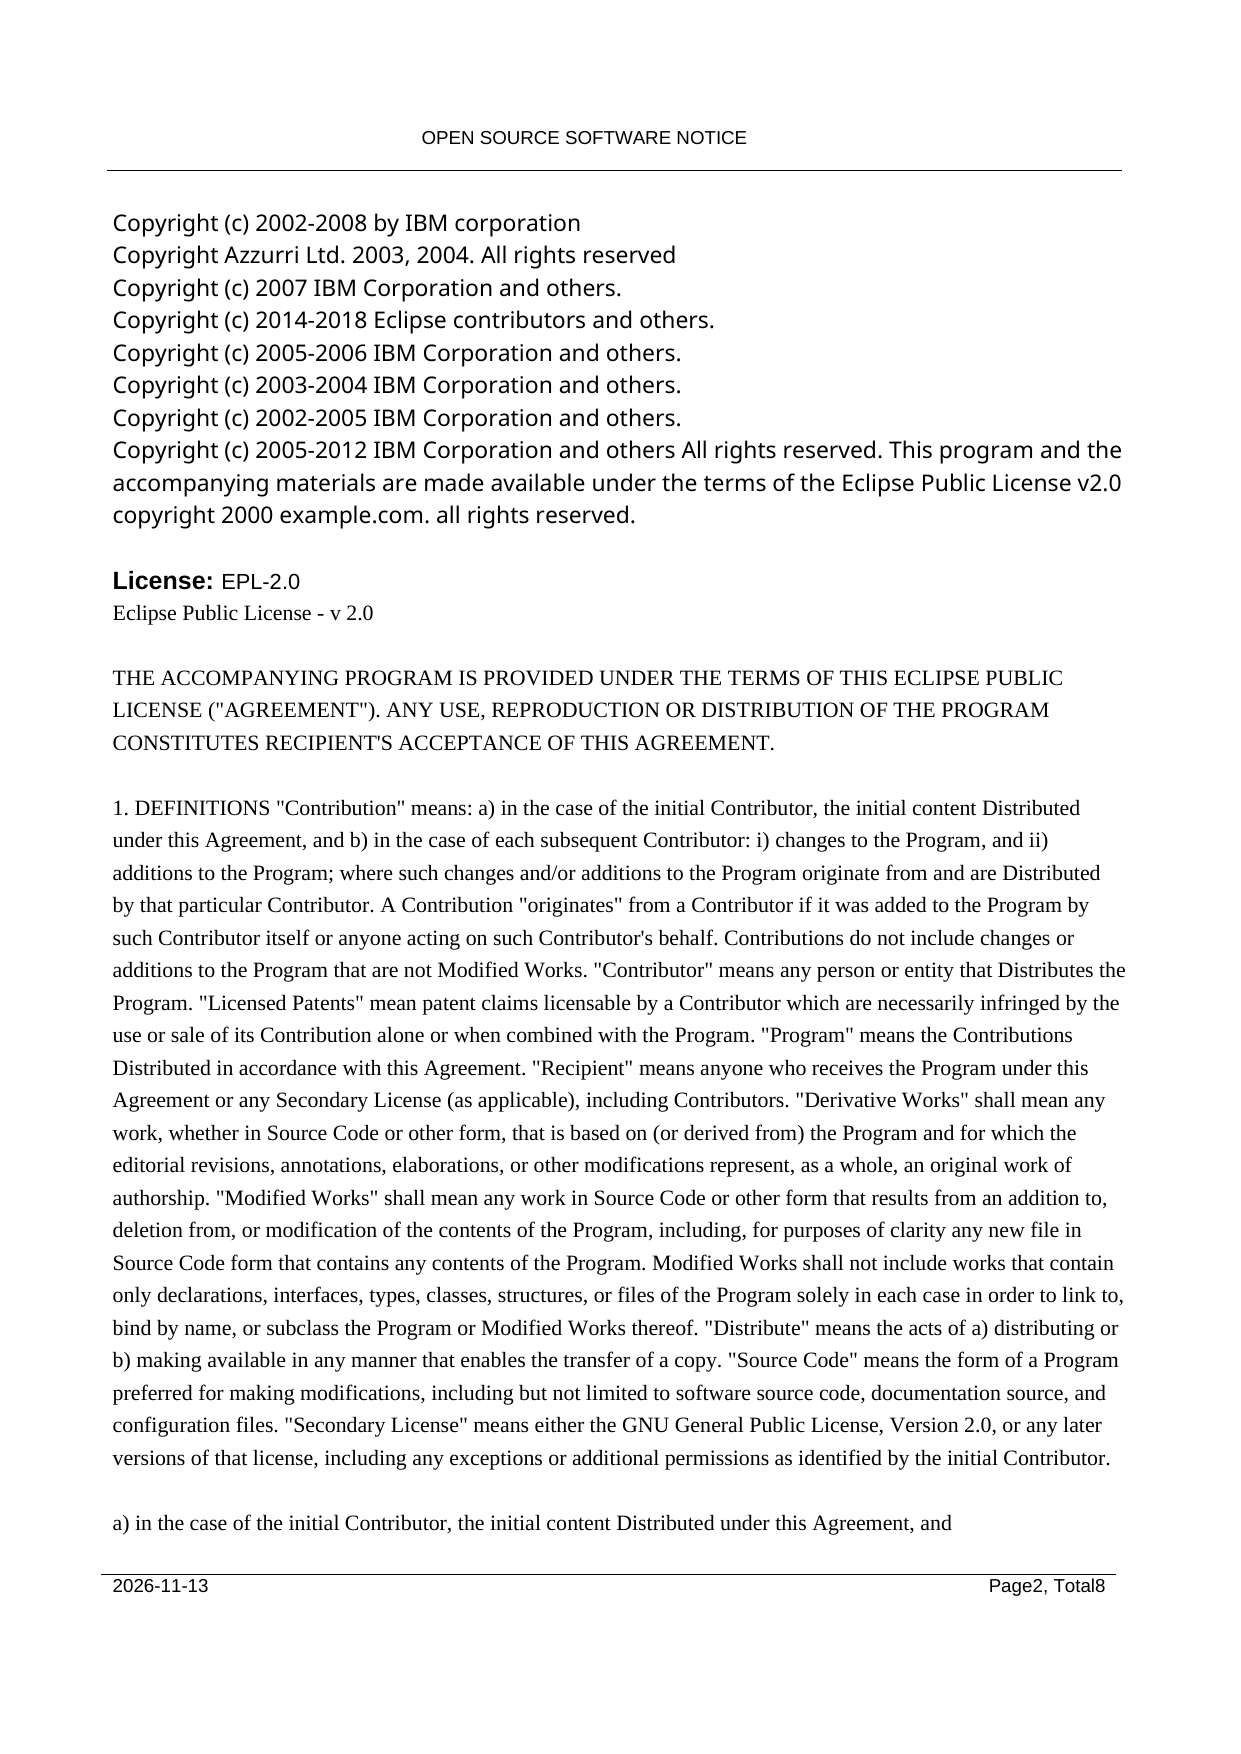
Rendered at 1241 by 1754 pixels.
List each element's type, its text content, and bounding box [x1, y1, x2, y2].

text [112, 596, 1128, 1539]
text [112, 206, 1128, 564]
text License: EPL-2.0 [112, 564, 1128, 596]
